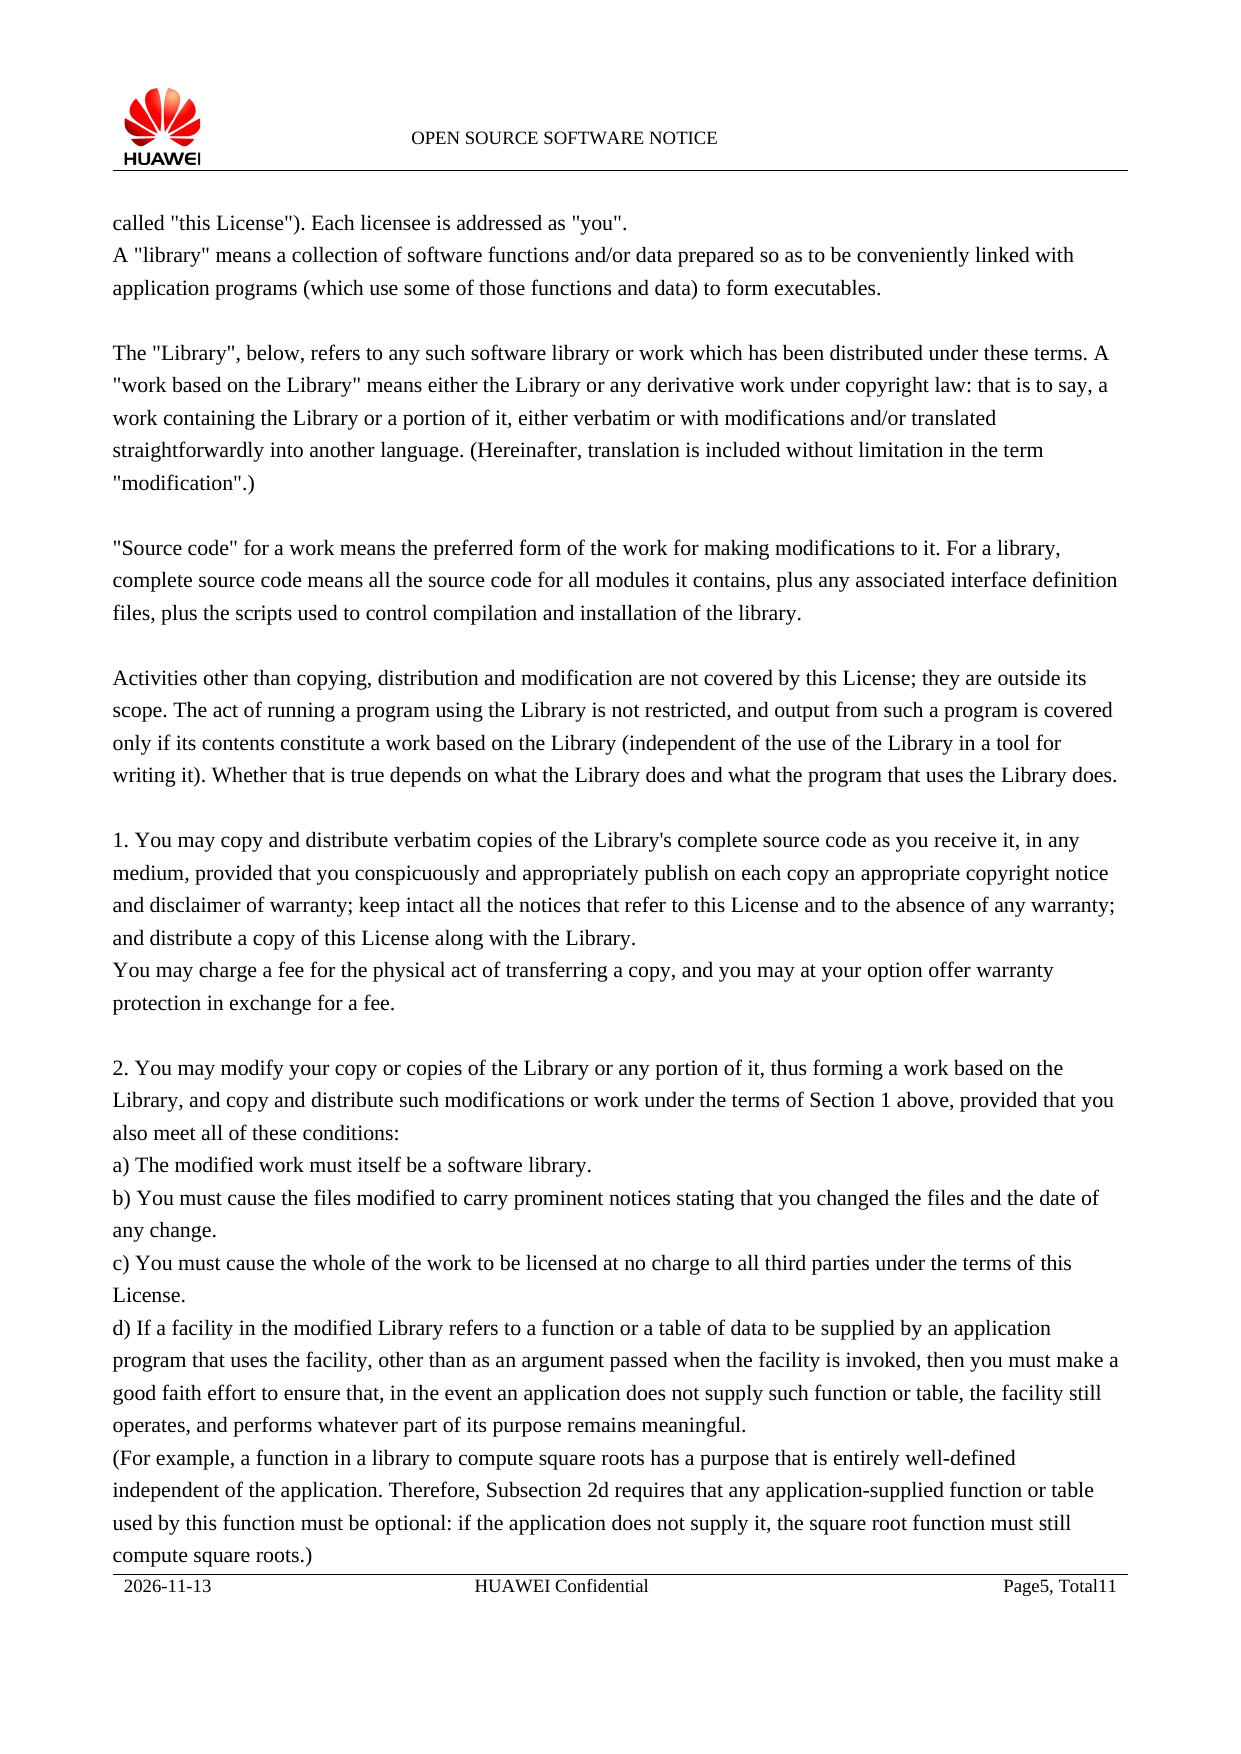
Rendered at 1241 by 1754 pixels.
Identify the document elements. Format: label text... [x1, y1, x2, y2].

picture [124, 88, 201, 165]
